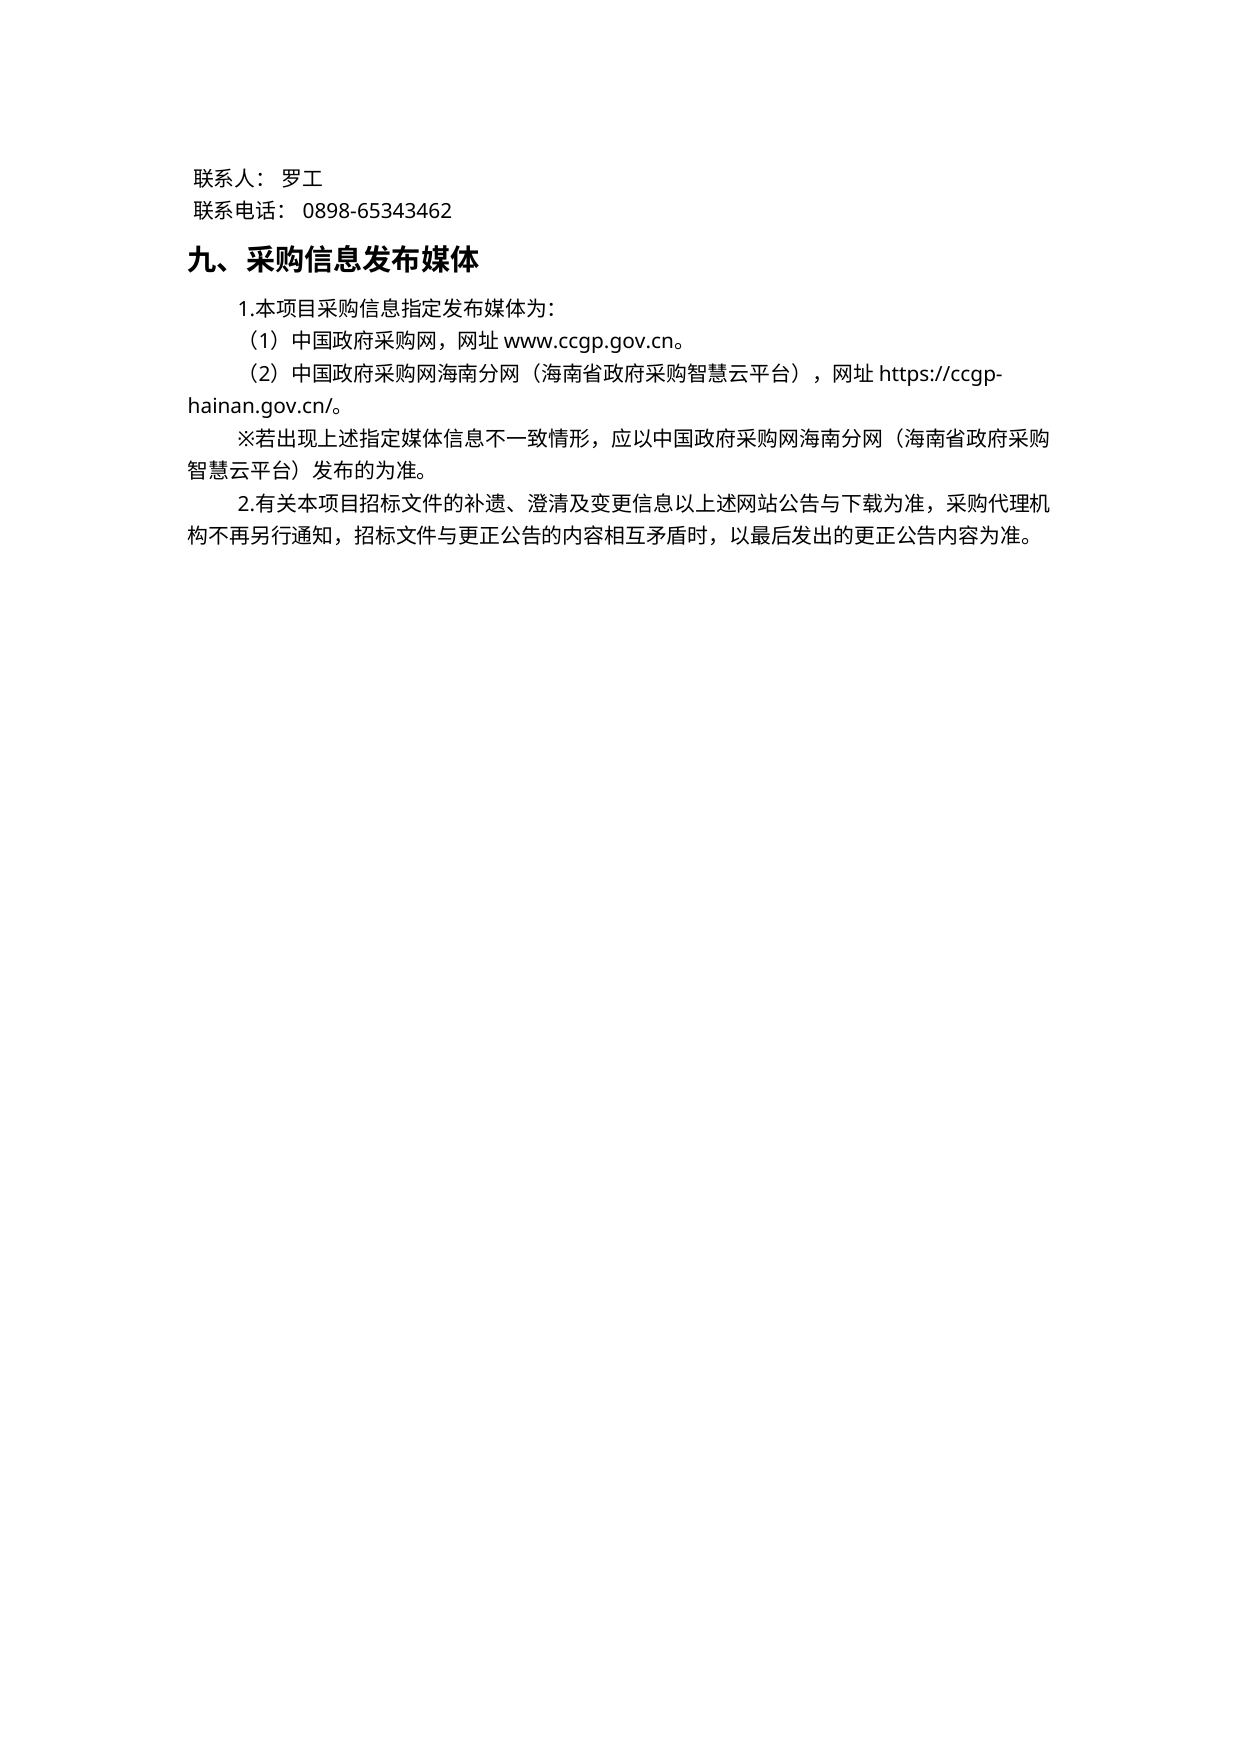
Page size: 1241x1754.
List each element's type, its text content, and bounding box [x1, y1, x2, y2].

text 九、采购信息发布媒体 [187, 227, 1053, 292]
text （2）中国政府采购网海南分网（海南省政府采购智慧云平台），网址https://ccgp-hainan.gov.cn/。 [187, 357, 1053, 422]
text 2.有关本项目招标文件的补遗、澄清及变更信息以上述网站公告与下载为准，采购代理机构不再另行通知，招标文件与更正公告的内容相互矛盾时，以最后发出的更正公告内容为准。 [187, 487, 1053, 552]
text （1）中国政府采购网，网址www.ccgp.gov.cn。 [187, 324, 1053, 357]
text 1.本项目采购信息指定发布媒体为： [187, 292, 1053, 324]
text 联系电话： 0898-65343462 [187, 194, 1053, 227]
text 联系人： 罗工 [187, 162, 1053, 194]
text ※若出现上述指定媒体信息不一致情形，应以中国政府采购网海南分网（海南省政府采购智慧云平台）发布的为准。 [187, 422, 1053, 487]
